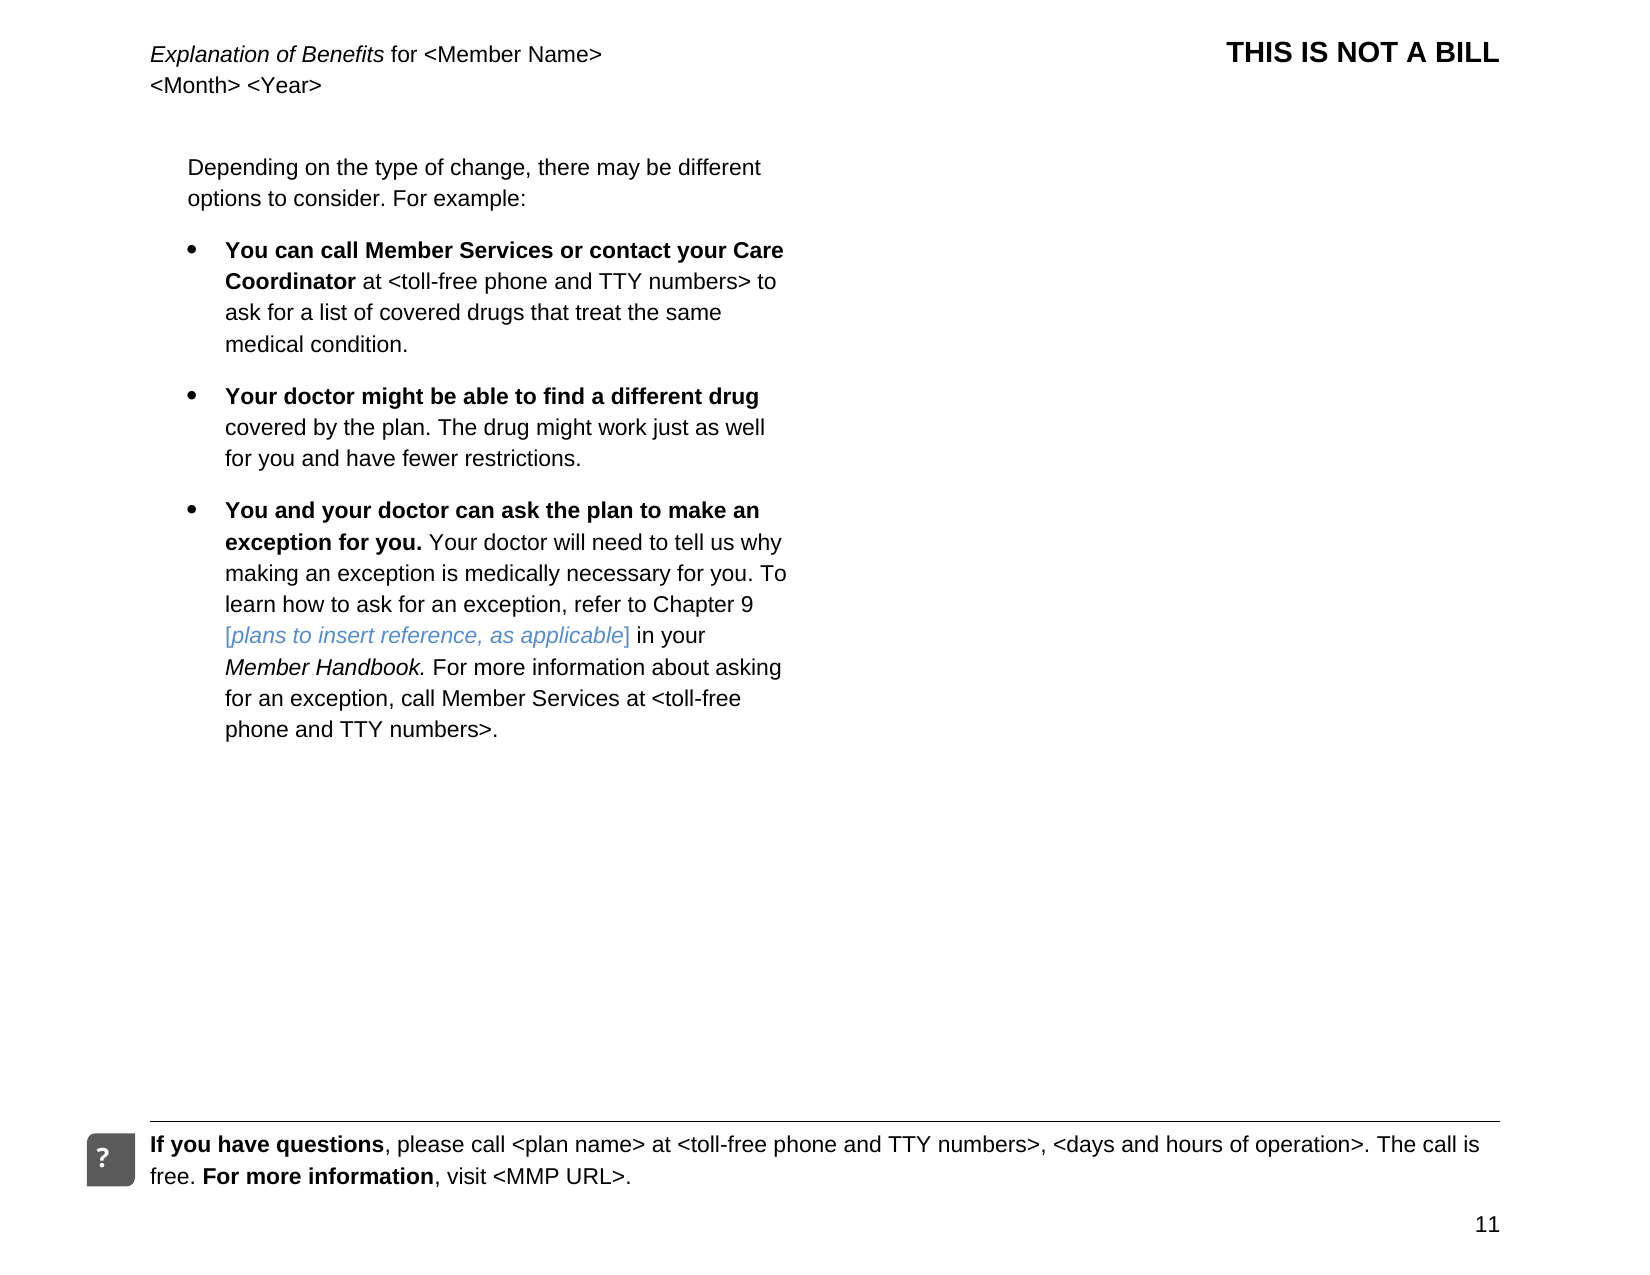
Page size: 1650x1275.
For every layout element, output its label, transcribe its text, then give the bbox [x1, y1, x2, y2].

list You and your doctor can ask the plan to make an exception for you. Your doctor will need to tell us why making an exception is medically necessary for you. To learn how to ask for an exception, refer to Chapter 9 [plans to insert reference, as applicable] in your Member Handbook. For more information about asking for an exception, call Member Services at <toll-free phone and TTY numbers>. [187, 494, 795, 744]
list Your doctor might be able to find a different drug covered by the plan. The drug might work just as well for you and have fewer restrictions. [187, 379, 795, 473]
text Depending on the type of change, there may be different options to consider. For example: [187, 150, 795, 212]
list You can call Member Services or contact your Care Coordinator at <toll-free phone and TTY numbers> to ask for a list of covered drugs that treat the same medical condition. [187, 233, 795, 358]
